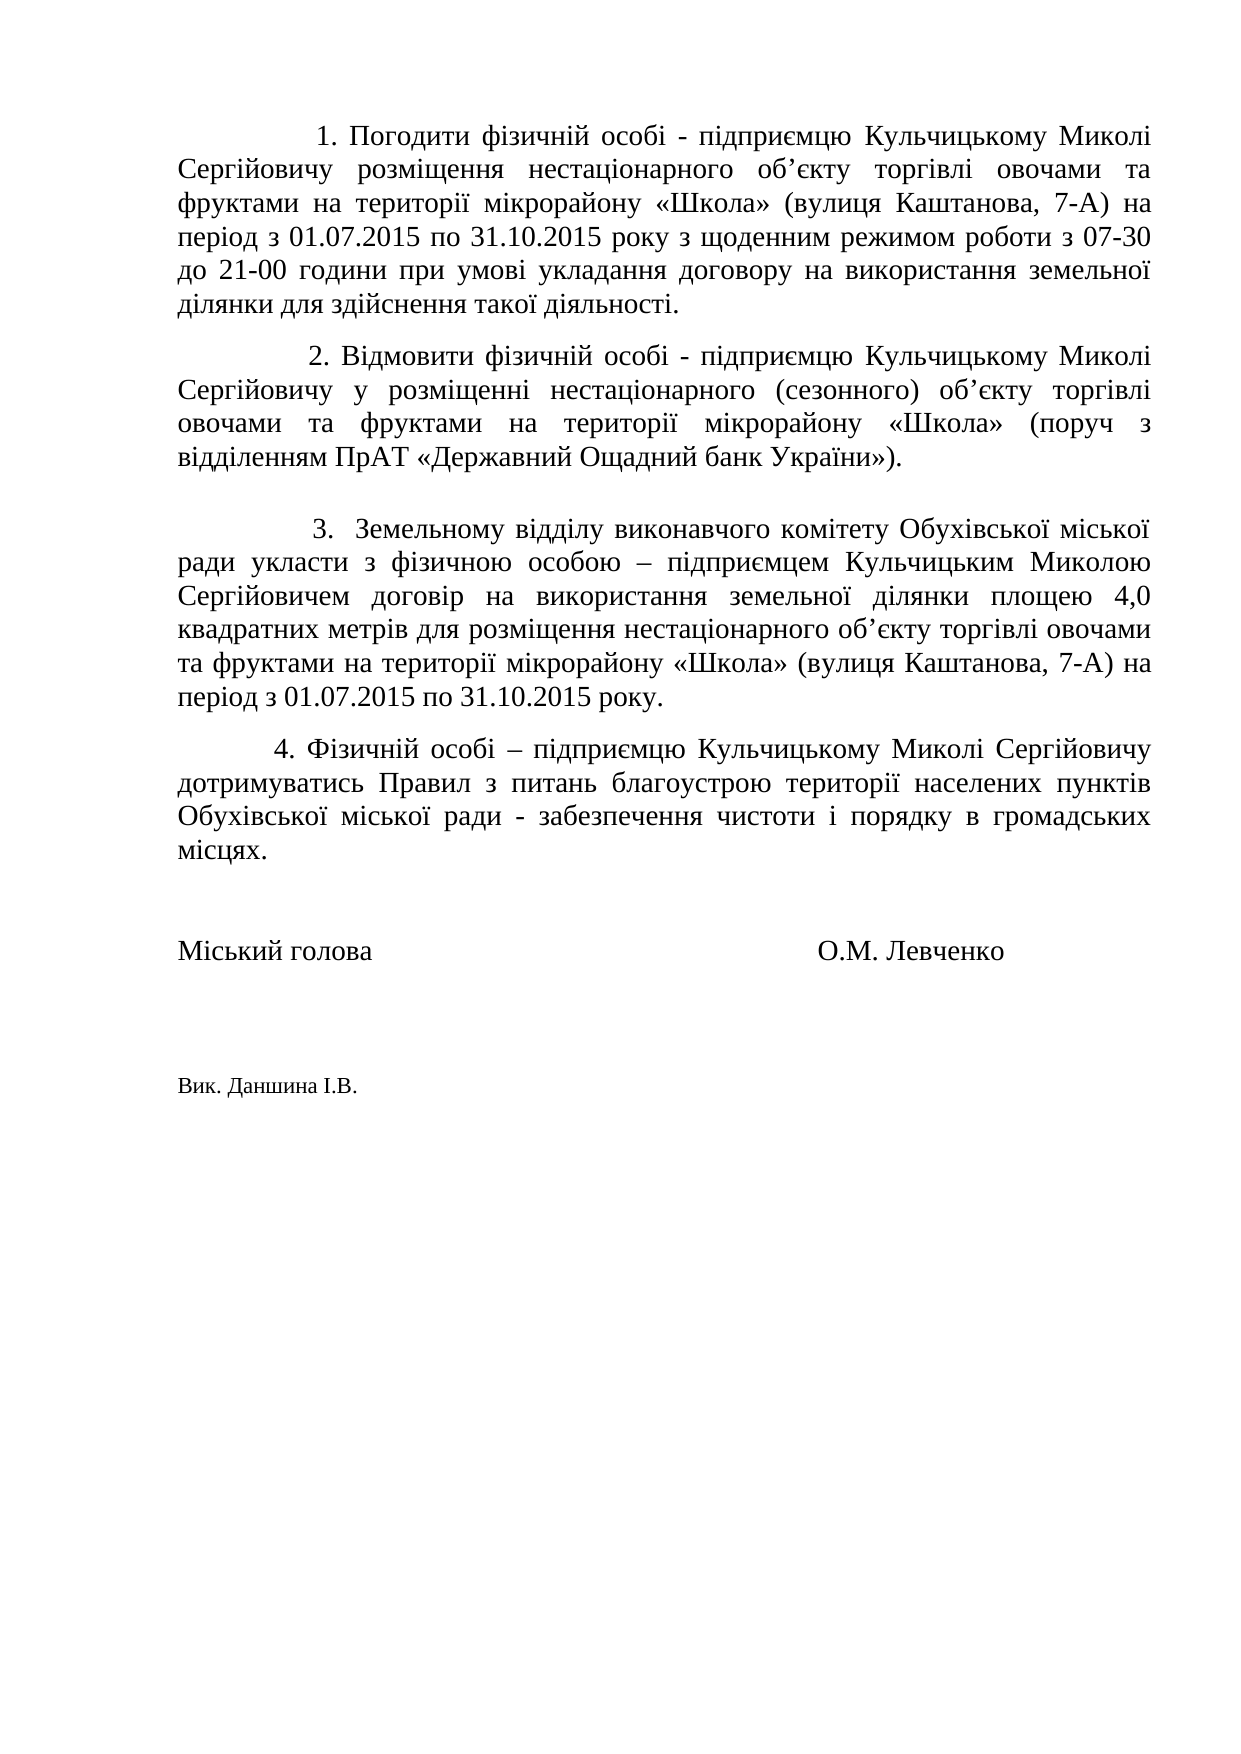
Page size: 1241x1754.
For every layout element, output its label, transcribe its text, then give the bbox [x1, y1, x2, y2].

text 3. Земельному відділу виконавчого комітету Обухівської міської ради укласти з фізичною особою – підприємцем Кульчицьким Миколою Сергійовичем договір на використання земельної ділянки площею 4,0 квадратних метрів для розміщення нестаціонарного об’єкту торгівлі овочами та фруктами на території мікрорайону «Школа» (вулиця Каштанова, 7-А) на період з 01.07.2015 по 31.10.2015 року. [177, 511, 1152, 712]
text 1. Погодити фізичній особі - підприємцю Кульчицькому Миколі Сергійовичу розміщення нестаціонарного об’єкту торгівлі овочами та фруктами на території мікрорайону «Школа» (вулиця Каштанова, 7-А) на період з 01.07.2015 по 31.10.2015 року з щоденним режимом роботи з 07-30 до 21-00 години при умові укладання договору на використання земельної ділянки для здійснення такої діяльності. [177, 118, 1152, 319]
text Вик. Даншина І.В. [177, 1072, 1152, 1098]
text 4. Фізичній особі – підприємцю Кульчицькому Миколі Сергійовичу дотримуватись Правил з питань благоустрою території населених пунктів Обухівської міської ради - забезпечення чистоти і порядку в громадських місцях. [177, 731, 1152, 866]
text 2. Відмовити фізичній особі - підприємцю Кульчицькому Миколі Сергійовичу у розміщенні нестаціонарного (сезонного) об’єкту торгівлі овочами та фруктами на території мікрорайону «Школа» (поруч з відділенням ПрАТ «Державний Ощадний банк України»). [177, 338, 1152, 473]
text Міський голова О.М. Левченко [177, 933, 1152, 966]
